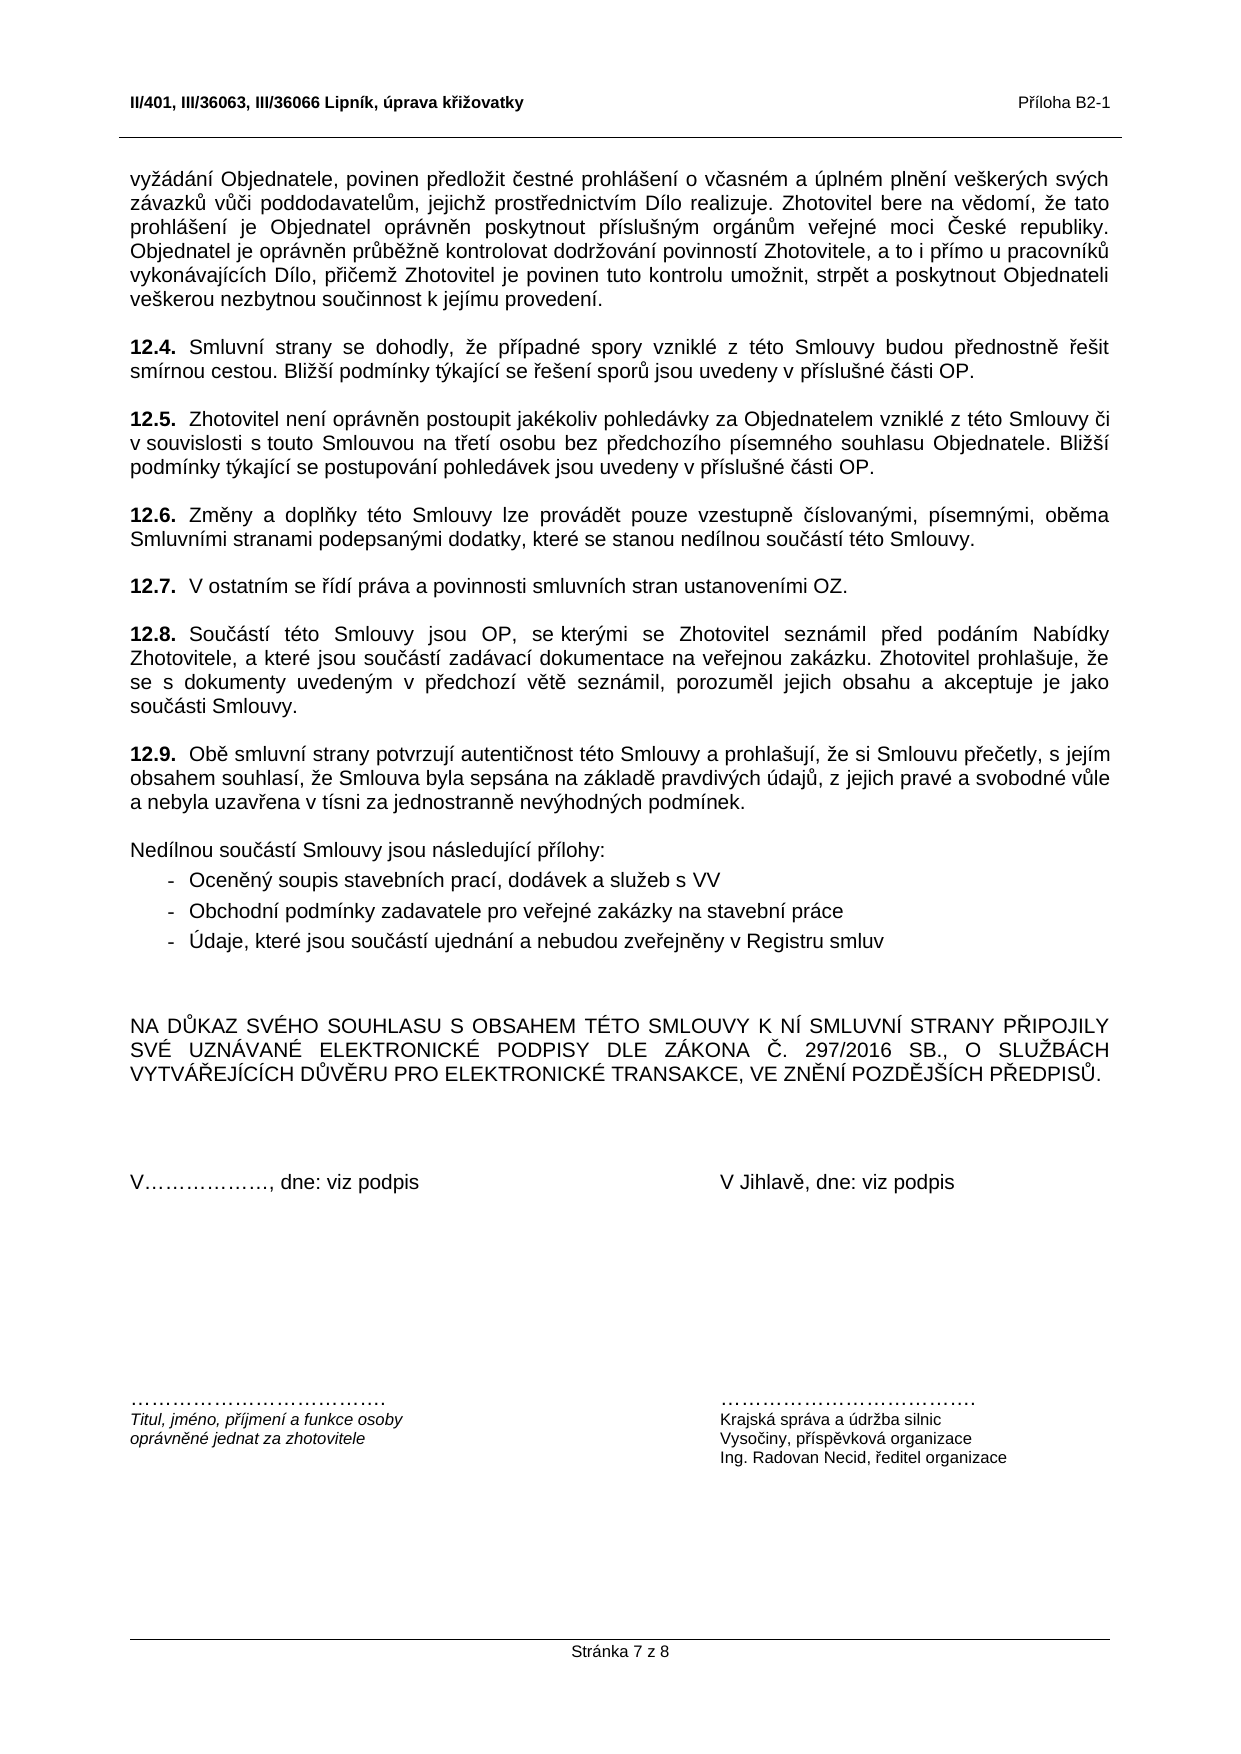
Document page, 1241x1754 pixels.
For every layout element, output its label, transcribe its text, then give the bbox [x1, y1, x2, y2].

text NA DŮKAZ SVÉHO SOUHLASU S OBSAHEM TÉTO smlouvy K NÍ SMLUVNÍ STRANY PŘIPOJILY SVÉ UZNÁVANÉ ELEKTRONICKÉ PODPISY DLE ZÁKONA Č. 297/2016 SB., O SLUŽBÁCH VYTVÁŘEJÍCÍCH DŮVĚRU PRO ELEKTRONICKÉ TRANSAKCE, VE ZNĚNÍ POZDĚJŠÍCH PŘEDPISŮ. [130, 1013, 1110, 1085]
list Obchodní podmínky zadavatele pro veřejné zakázky na stavební práce [167, 898, 1110, 923]
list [130, 167, 1110, 311]
text Titul, jméno, příjmení a funkce osoby Krajská správa a údržba silnic [130, 1409, 1110, 1428]
list Oceněný soupis stavebních prací, dodávek a služeb s VV [167, 868, 1110, 892]
text oprávněné jednat za zhotovitele Vysočiny, příspěvková organizace [130, 1428, 1110, 1448]
list Obě smluvní strany potvrzují autentičnost této Smlouvy a prohlašují, že si Smlouvu přečetly, s jejím obsahem souhlasí, že Smlouva byla sepsána na základě pravdivých údajů, z jejich pravé a svobodné vůle a nebyla uzavřena v tísni za jednostranně nevýhodných podmínek. [130, 742, 1110, 814]
text Nedílnou součástí Smlouvy jsou následující přílohy: [130, 838, 1110, 862]
list Smluvní strany se dohodly, že případné spory vzniklé z této Smlouvy budou přednostně řešit smírnou cestou. Bližší podmínky týkající se řešení sporů jsou uvedeny v příslušné části OP. [130, 335, 1110, 383]
text V………………, dne: viz podpis V Jihlavě, dne: viz podpis [130, 1170, 1110, 1194]
list V ostatním se řídí práva a povinnosti smluvních stran ustanoveními OZ. [130, 574, 1110, 598]
text Ing. Radovan Necid, ředitel organizace [646, 1448, 1110, 1467]
text ………………………………. ………………………………. [130, 1385, 1110, 1409]
list Součástí této Smlouvy jsou OP, se kterými se Zhotovitel seznámil před podáním Nabídky Zhotovitele, a které jsou součástí zadávací dokumentace na veřejnou zakázku. Zhotovitel prohlašuje, že se s dokumenty uvedeným v předchozí větě seznámil, porozuměl jejich obsahu a akceptuje je jako součásti Smlouvy. [130, 622, 1110, 718]
list Zhotovitel není oprávněn postoupit jakékoliv pohledávky za Objednatelem vzniklé z této Smlouvy či v souvislosti s touto Smlouvou na třetí osobu bez předchozího písemného souhlasu Objednatele. Bližší podmínky týkající se postupování pohledávek jsou uvedeny v příslušné části OP. [130, 407, 1110, 478]
list Údaje, které jsou součástí ujednání a nebudou zveřejněny v Registru smluv [167, 929, 1110, 953]
list Změny a doplňky této Smlouvy lze provádět pouze vzestupně číslovanými, písemnými, oběma Smluvními stranami podepsanými dodatky, které se stanou nedílnou součástí této Smlouvy. [130, 502, 1110, 550]
